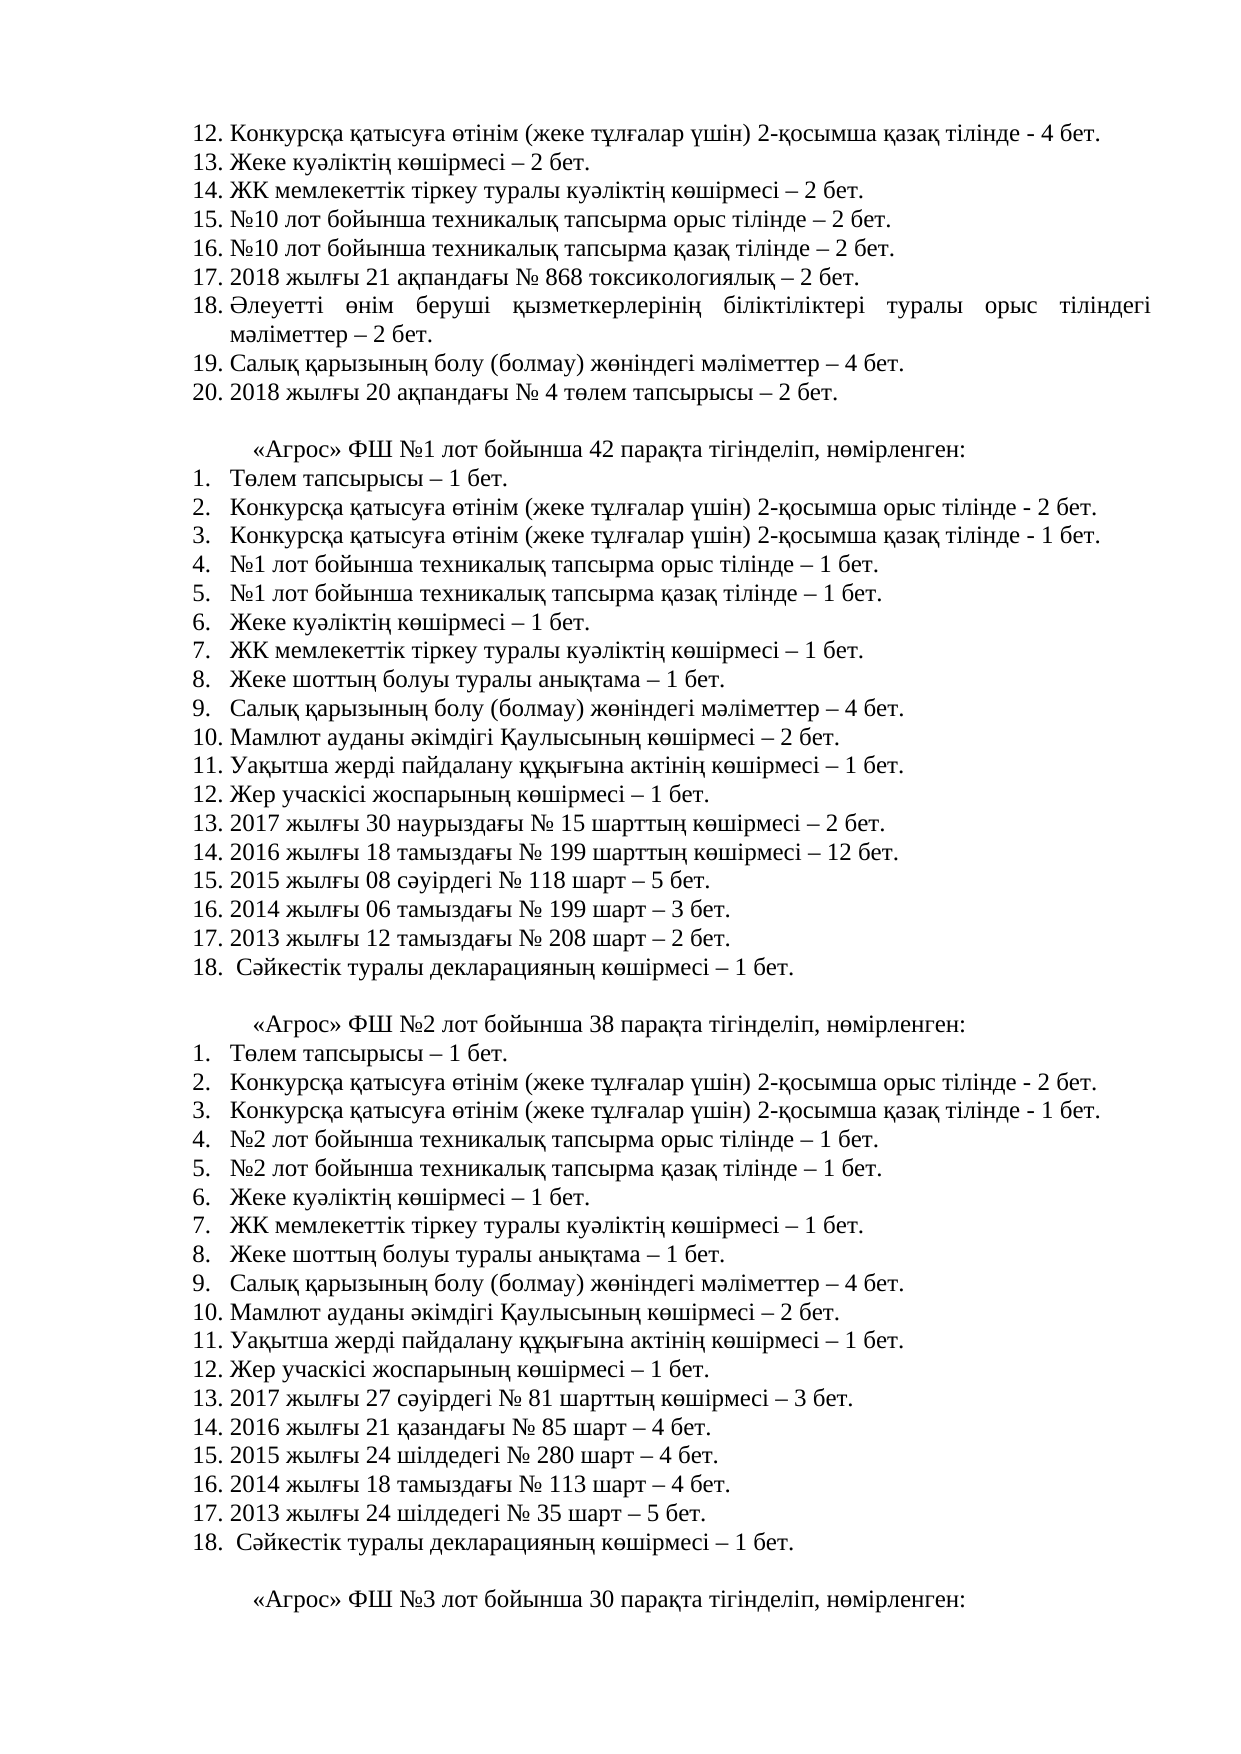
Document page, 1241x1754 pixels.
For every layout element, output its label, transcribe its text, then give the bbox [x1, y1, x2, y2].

list №1 лот бойынша техникалық тапсырма орыс тілінде – 1 бет. [192, 549, 1152, 578]
list Төлем тапсырысы – 1 бет. [192, 1038, 1152, 1067]
list №10 лот бойынша техникалық тапсырма орыс тілінде – 2 бет. [192, 204, 1152, 233]
list Мамлют ауданы әкімдігі Қаулысының көшірмесі – 2 бет. [192, 1297, 1152, 1326]
list Жеке куәліктің көшірмесі – 1 бет. [192, 1182, 1152, 1211]
list 2017 жылғы 27 сәуірдегі № 81 шарттың көшірмесі – 3 бет. [192, 1383, 1152, 1412]
list Жеке куәліктің көшірмесі – 2 бет. [192, 147, 1152, 176]
list Конкурсқа қатысуға өтінім (жеке тұлғалар үшін) 2-қосымша орыс тілінде - 2 бет. [192, 1067, 1152, 1096]
list Төлем тапсырысы – 1 бет. [192, 463, 1152, 492]
list Конкурсқа қатысуға өтінім (жеке тұлғалар үшін) 2-қосымша қазақ тілінде - 1 бет. [192, 1096, 1152, 1124]
list №2 лот бойынша техникалық тапсырма орыс тілінде – 1 бет. [192, 1124, 1152, 1153]
list Салық қарызының болу (болмау) жөніндегі мәліметтер – 4 бет. [192, 693, 1152, 722]
list Жер учаскісі жоспарының көшірмесі – 1 бет. [192, 1354, 1152, 1383]
list 2018 жылғы 20 ақпандағы № 4 төлем тапсырысы – 2 бет. [192, 377, 1152, 406]
list Жер учаскісі жоспарының көшірмесі – 1 бет. [192, 779, 1152, 808]
list 2013 жылғы 12 тамыздағы № 208 шарт – 2 бет. [192, 923, 1152, 952]
list «Агрос» ФШ №1 лот бойынша 42 парақта тігінделіп, нөмірленген: [252, 434, 1152, 463]
list 2016 жылғы 18 тамыздағы № 199 шарттың көшірмесі – 12 бет. [192, 837, 1152, 866]
list 2018 жылғы 21 ақпандағы № 868 токсикологиялық – 2 бет. [192, 262, 1152, 291]
list 2016 жылғы 21 қазандағы № 85 шарт – 4 бет. [192, 1412, 1152, 1441]
list Конкурсқа қатысуға өтінім (жеке тұлғалар үшін) 2-қосымша орыс тілінде - 2 бет. [192, 492, 1152, 521]
list Жеке шоттың болуы туралы анықтама – 1 бет. [192, 664, 1152, 693]
list Жеке куәліктің көшірмесі – 1 бет. [192, 607, 1152, 636]
list Уақытша жерді пайдалану құқығына актінің көшірмесі – 1 бет. [192, 1326, 1152, 1354]
list ЖК мемлекеттік тіркеу туралы куәліктің көшірмесі – 1 бет. [192, 1211, 1152, 1239]
list Конкурсқа қатысуға өтінім (жеке тұлғалар үшін) 2-қосымша қазақ тілінде - 4 бет. [192, 118, 1152, 147]
list Сәйкестік туралы декларацияның көшірмесі – 1 бет. [192, 952, 1152, 981]
list 2017 жылғы 30 наурыздағы № 15 шарттың көшірмесі – 2 бет. [192, 808, 1152, 837]
list 2013 жылғы 24 шілдедегі № 35 шарт – 5 бет. [192, 1498, 1152, 1527]
list Сәйкестік туралы декларацияның көшірмесі – 1 бет. [192, 1527, 1152, 1556]
list Салық қарызының болу (болмау) жөніндегі мәліметтер – 4 бет. [192, 1268, 1152, 1297]
list №10 лот бойынша техникалық тапсырма қазақ тілінде – 2 бет. [192, 233, 1152, 262]
list 2014 жылғы 06 тамыздағы № 199 шарт – 3 бет. [192, 894, 1152, 923]
list Конкурсқа қатысуға өтінім (жеке тұлғалар үшін) 2-қосымша қазақ тілінде - 1 бет. [192, 521, 1152, 549]
list №2 лот бойынша техникалық тапсырма қазақ тілінде – 1 бет. [192, 1153, 1152, 1182]
list Салық қарызының болу (болмау) жөніндегі мәліметтер – 4 бет. [192, 348, 1152, 377]
list 2014 жылғы 18 тамыздағы № 113 шарт – 4 бет. [192, 1469, 1152, 1498]
list Әлеуетті өнім беруші қызметкерлерінің біліктіліктері туралы орыс тіліндегі мәліметтер – 2 бет. [192, 291, 1152, 348]
list Мамлют ауданы әкімдігі Қаулысының көшірмесі – 2 бет. [192, 722, 1152, 751]
list «Агрос» ФШ №2 лот бойынша 38 парақта тігінделіп, нөмірленген: [252, 1009, 1152, 1038]
list 2015 жылғы 08 сәуірдегі № 118 шарт – 5 бет. [192, 866, 1152, 894]
list «Агрос» ФШ №3 лот бойынша 30 парақта тігінделіп, нөмірленген: [252, 1584, 1152, 1613]
list №1 лот бойынша техникалық тапсырма қазақ тілінде – 1 бет. [192, 578, 1152, 607]
list ЖК мемлекеттік тіркеу туралы куәліктің көшірмесі – 1 бет. [192, 636, 1152, 664]
list Уақытша жерді пайдалану құқығына актінің көшірмесі – 1 бет. [192, 751, 1152, 779]
list Жеке шоттың болуы туралы анықтама – 1 бет. [192, 1239, 1152, 1268]
list 2015 жылғы 24 шілдедегі № 280 шарт – 4 бет. [192, 1441, 1152, 1469]
list ЖК мемлекеттік тіркеу туралы куәліктің көшірмесі – 2 бет. [192, 176, 1152, 204]
